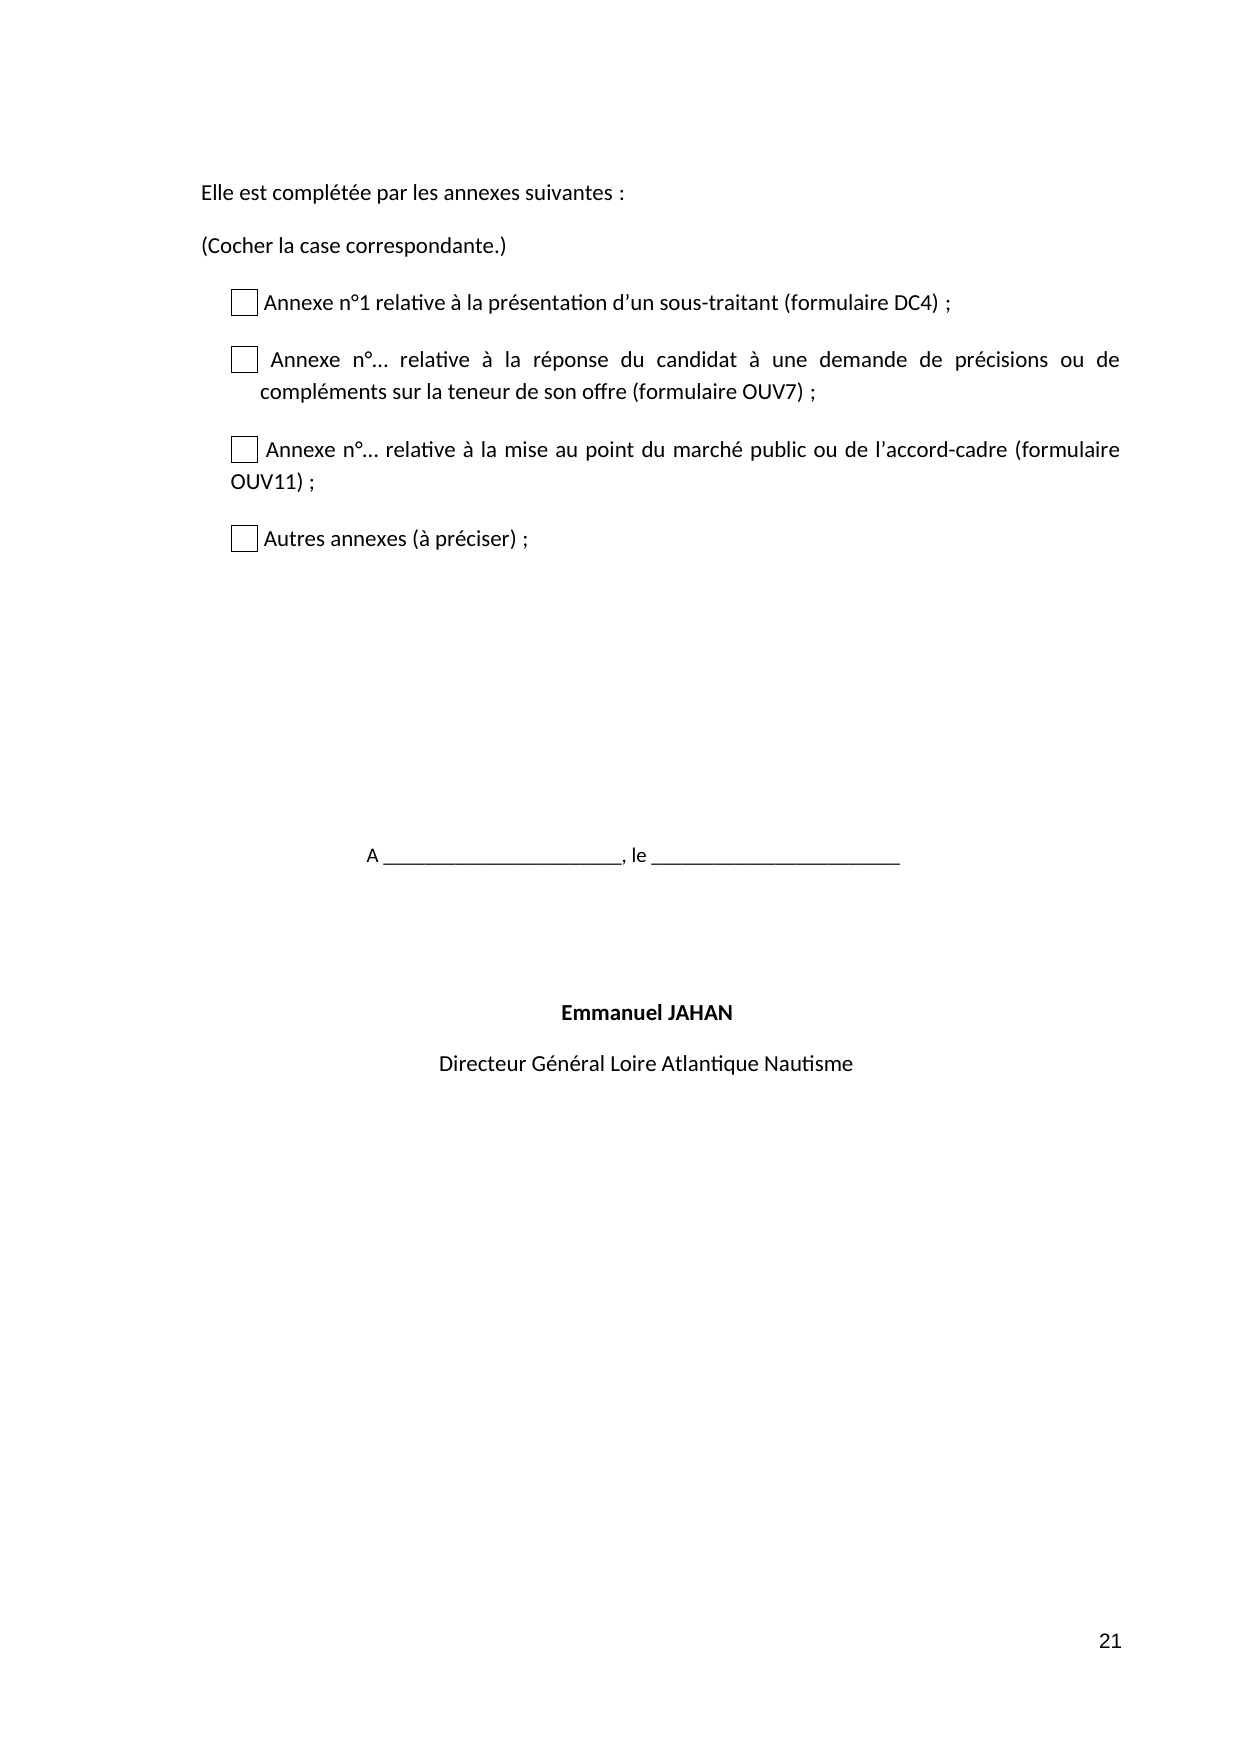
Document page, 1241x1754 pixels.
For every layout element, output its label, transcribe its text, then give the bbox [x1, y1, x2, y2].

text Directeur Général Loire Atlantique Nautisme [201, 1051, 1092, 1076]
text Elle est complétée par les annexes suivantes : [201, 178, 1122, 206]
text Autres annexes (à préciser) ; [230, 524, 1122, 552]
text Annexe n°1 relative à la présentation d’un sous-traitant (formulaire DC4) ; [230, 288, 1122, 316]
text A _______________________, le ________________________ [201, 842, 1122, 868]
text Annexe n°… relative à la réponse du candidat à une demande de précisions ou de compléments sur la teneur de son offre (formulaire OUV7) ; [230, 345, 1122, 406]
text Emmanuel JAHAN [260, 998, 1034, 1026]
text Annexe n°… relative à la mise au point du marché public ou de l’accord-cadre (formulaire OUV11) ; [230, 435, 1122, 495]
text (Cocher la case correspondante.) [201, 231, 1122, 259]
